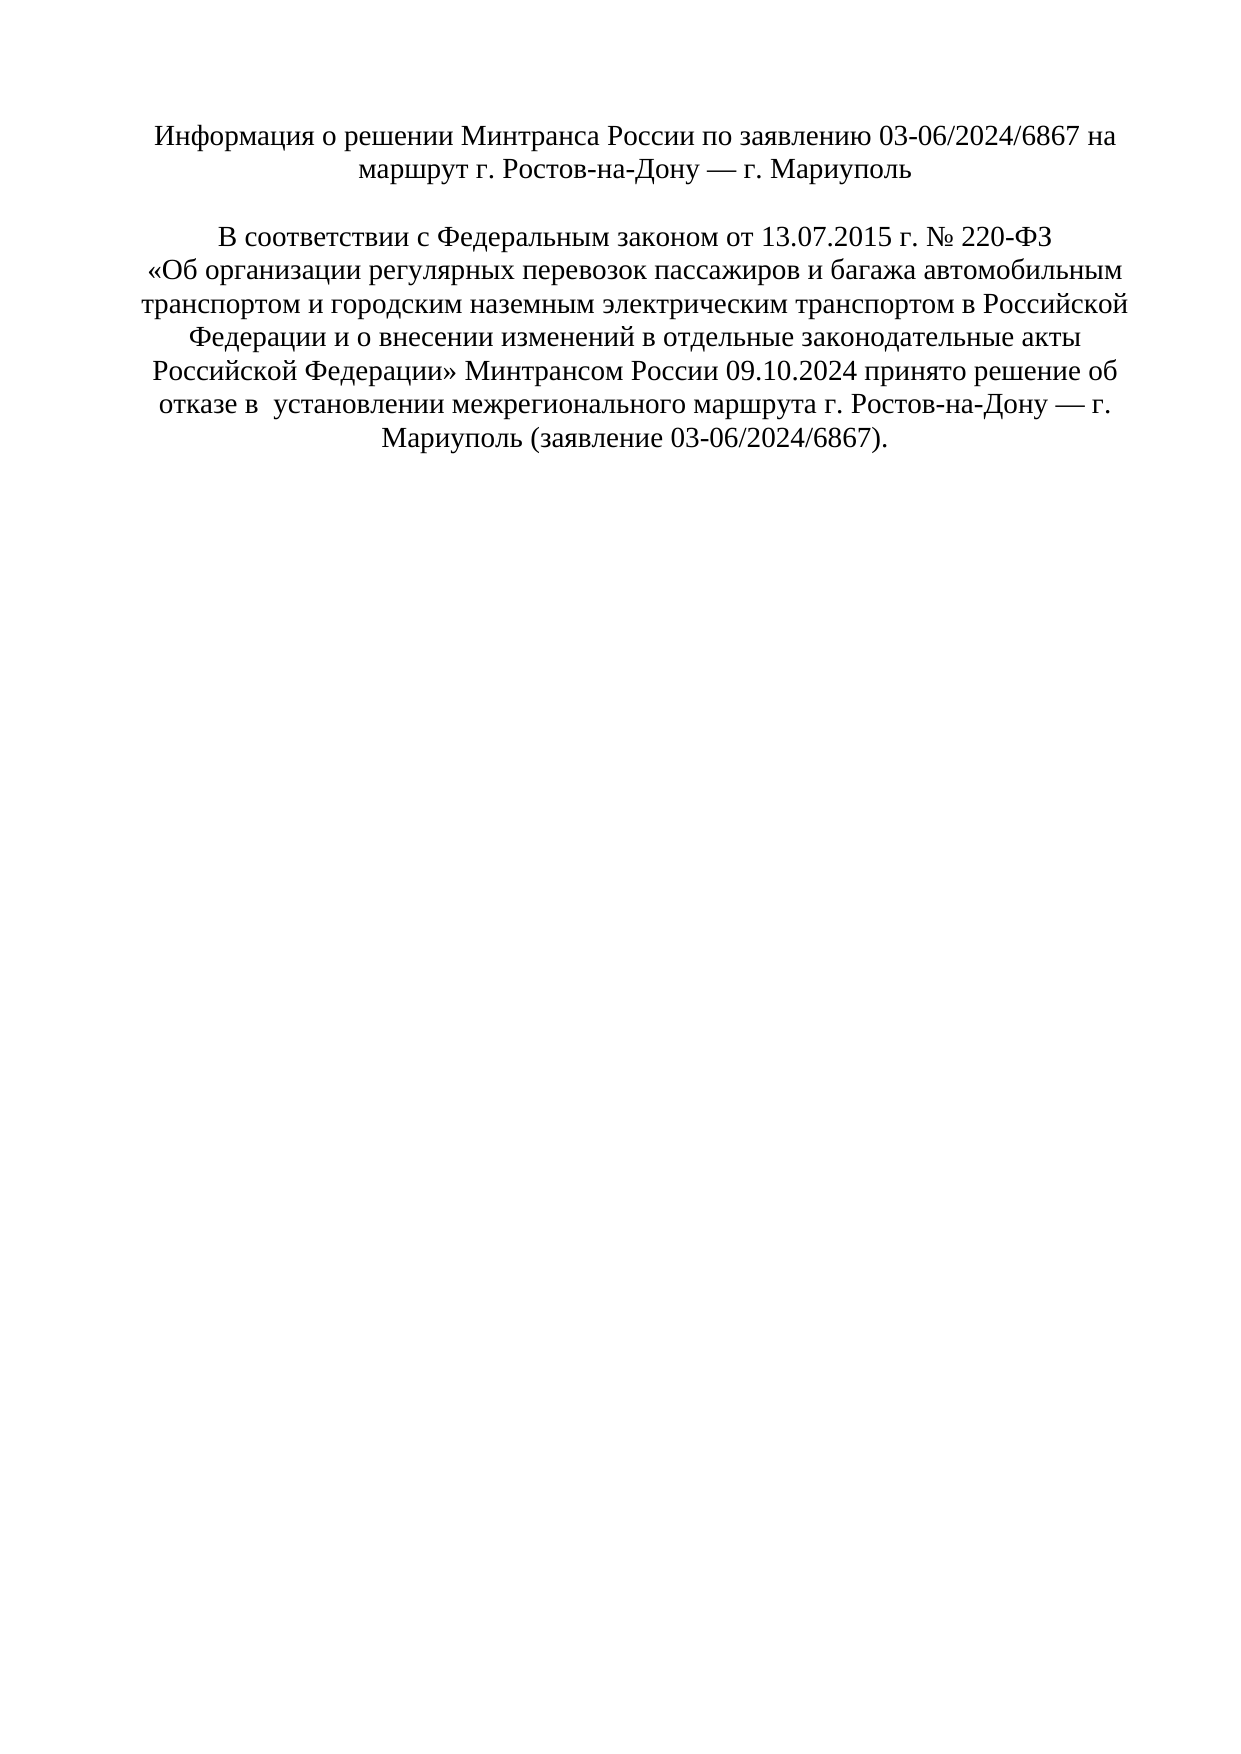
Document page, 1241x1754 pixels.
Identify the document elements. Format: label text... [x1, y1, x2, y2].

text В соответствии с Федеральным законом от 13.07.2015 г. № 220-ФЗ «Об организации регулярных перевозок пассажиров и багажа автомобильным транспортом и городским наземным электрическим транспортом в Российской Федерации и о внесении изменений в отдельные законодательные акты Российской Федерации» Минтрансом России 09.10.2024 принято решение об отказе в установлении межрегионального маршрута г. Ростов-на-Дону — г. Мариуполь (заявление 03-06/2024/6867). [118, 219, 1152, 453]
text Информация о решении Минтранса России по заявлению 03-06/2024/6867 на маршрут г. Ростов-на-Дону — г. Мариуполь [118, 118, 1152, 185]
